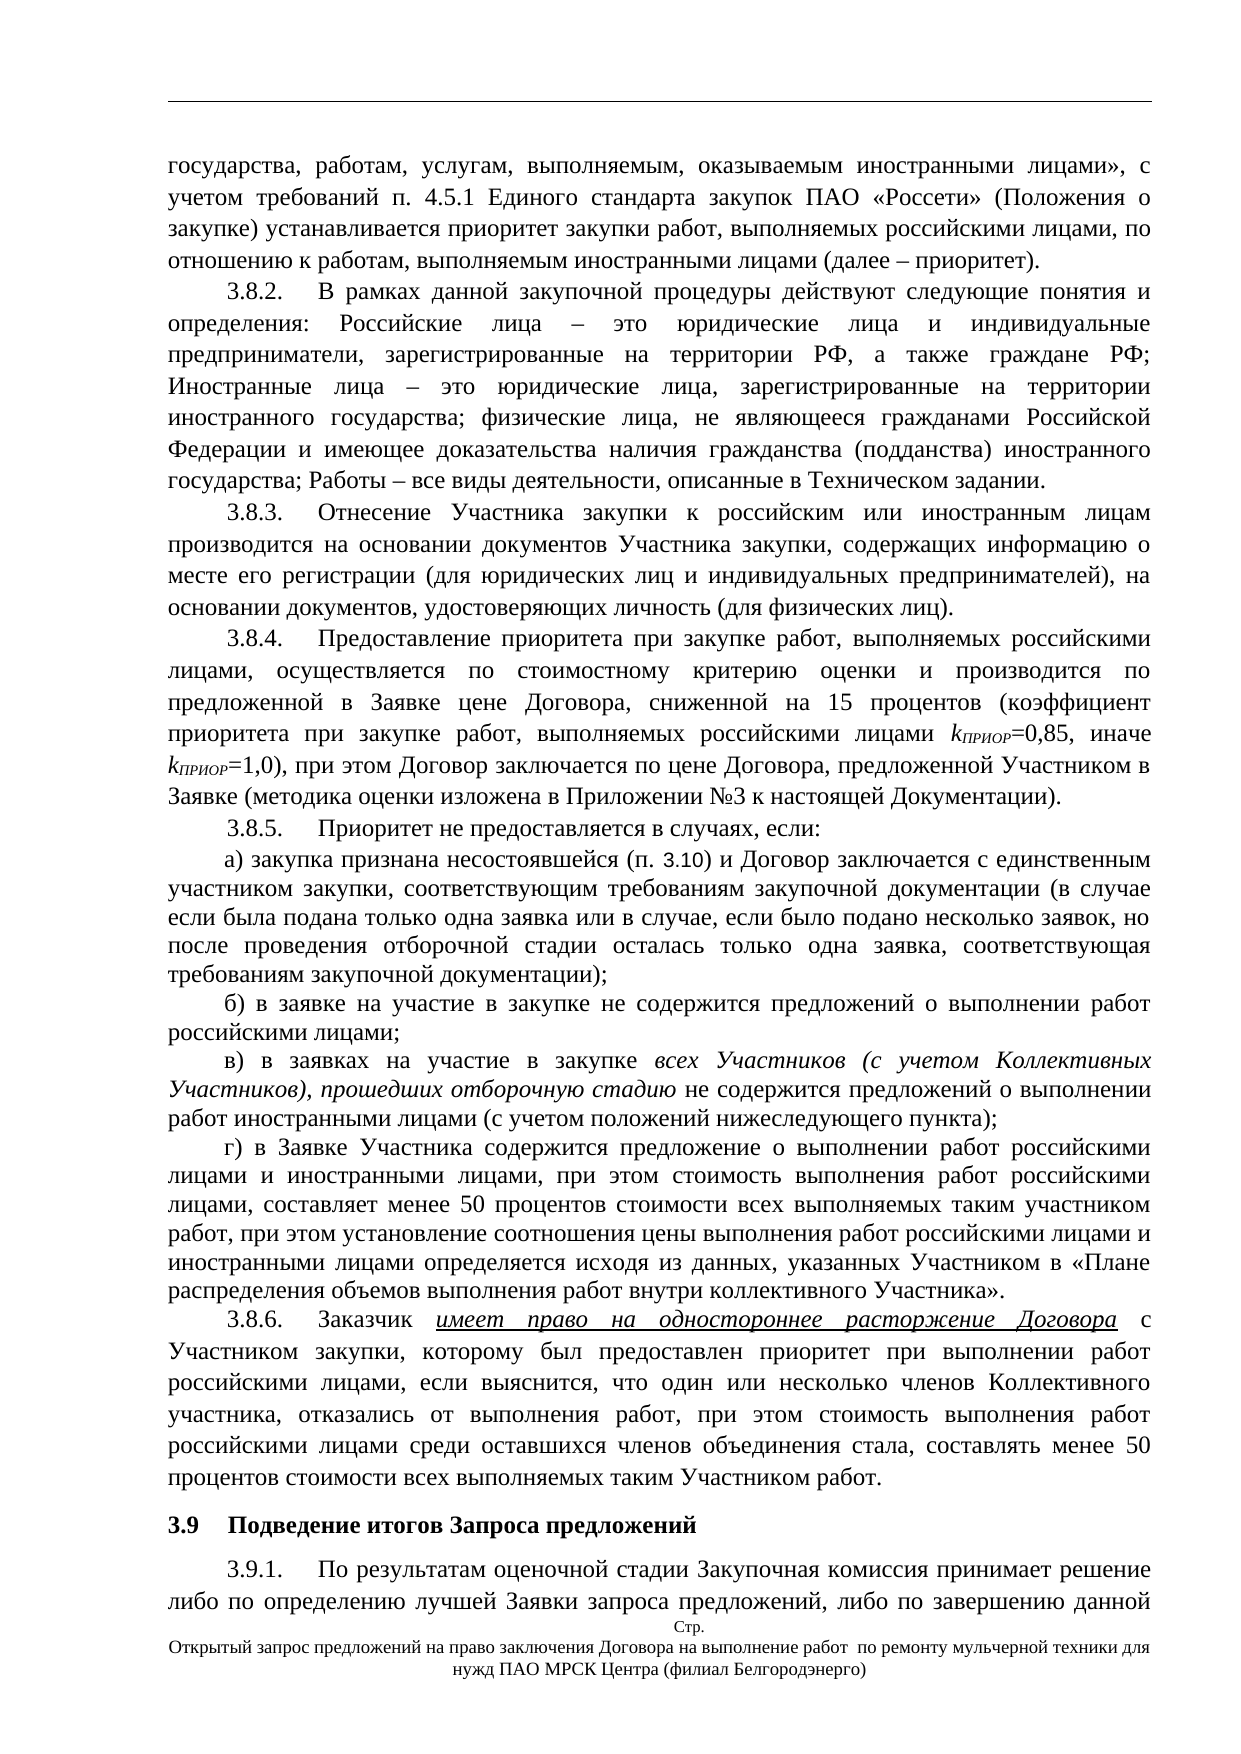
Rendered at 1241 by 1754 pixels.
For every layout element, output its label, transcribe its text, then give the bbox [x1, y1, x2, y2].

subtitle Подведение итогов Запроса предложений [168, 1510, 1152, 1539]
list Предоставление приоритета при закупке работ, выполняемых российскими лицами, осуществляется по стоимостному критерию оценки и производится по предложенной в Заявке цене Договора, сниженной на 15 процентов (коэффициент приоритета при закупке работ, выполняемых российскими лицами kПРИОР=0,85, иначе kПРИОР=1,0), при этом Договор заключается по цене Договора, предложенной Участником в Заявке (методика оценки изложена в Приложении №3 к настоящей Документации). [168, 623, 1152, 810]
list Приоритет не предоставляется в случаях, если: [168, 813, 1152, 842]
text г) в Заявке Участника содержится предложение о выполнении работ российскими лицами и иностранными лицами, при этом стоимость выполнения работ российскими лицами, составляет менее 50 процентов стоимости всех выполняемых таким участником работ, при этом установление соотношения цены выполнения работ российскими лицами и иностранными лицами определяется исходя из данных, указанных Участником в «Плане распределения объемов выполнения работ внутри коллективного Участника». [168, 1132, 1152, 1304]
list Отнесение Участника закупки к российским или иностранным лицам производится на основании документов Участника закупки, содержащих информацию о месте его регистрации (для юридических лиц и индивидуальных предпринимателей), на основании документов, удостоверяющих личность (для физических лиц). [168, 497, 1152, 621]
text а) закупка признана несостоявшейся (п. 3.10) и Договор заключается с единственным участником закупки, соответствующим требованиям закупочной документации (в случае если была подана только одна заявка или в случае, если было подано несколько заявок, но после проведения отборочной стадии осталась только одна заявка, соответствующая требованиям закупочной документации); [168, 844, 1152, 988]
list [168, 150, 1152, 273]
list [168, 1554, 1152, 1615]
text в) в заявках на участие в закупке всех Участников (с учетом Коллективных Участников), прошедших отборочную стадию не содержится предложений о выполнении работ иностранными лицами (с учетом положений нижеследующего пункта); [168, 1046, 1152, 1132]
list Заказчик имеет право на одностороннее расторжение Договора с Участником закупки, которому был предоставлен приоритет при выполнении работ российскими лицами, если выяснится, что один или несколько членов Коллективного участника, отказались от выполнения работ, при этом стоимость выполнения работ российскими лицами среди оставшихся членов объединения стала, составлять менее 50 процентов стоимости всех выполняемых таким Участником работ. [168, 1304, 1152, 1491]
list В рамках данной закупочной процедуры действуют следующие понятия и определения: Российские лица – это юридические лица и индивидуальные предприниматели, зарегистрированные на территории РФ, а также граждане РФ; Иностранные лица – это юридические лица, зарегистрированные на территории иностранного государства; физические лица, не являющееся гражданами Российской Федерации и имеющее доказательства наличия гражданства (подданства) иностранного государства; Работы – все виды деятельности, описанные в Техническом задании. [168, 276, 1152, 494]
text б) в заявке на участие в закупке не содержится предложений о выполнении работ российскими лицами; [168, 988, 1152, 1046]
